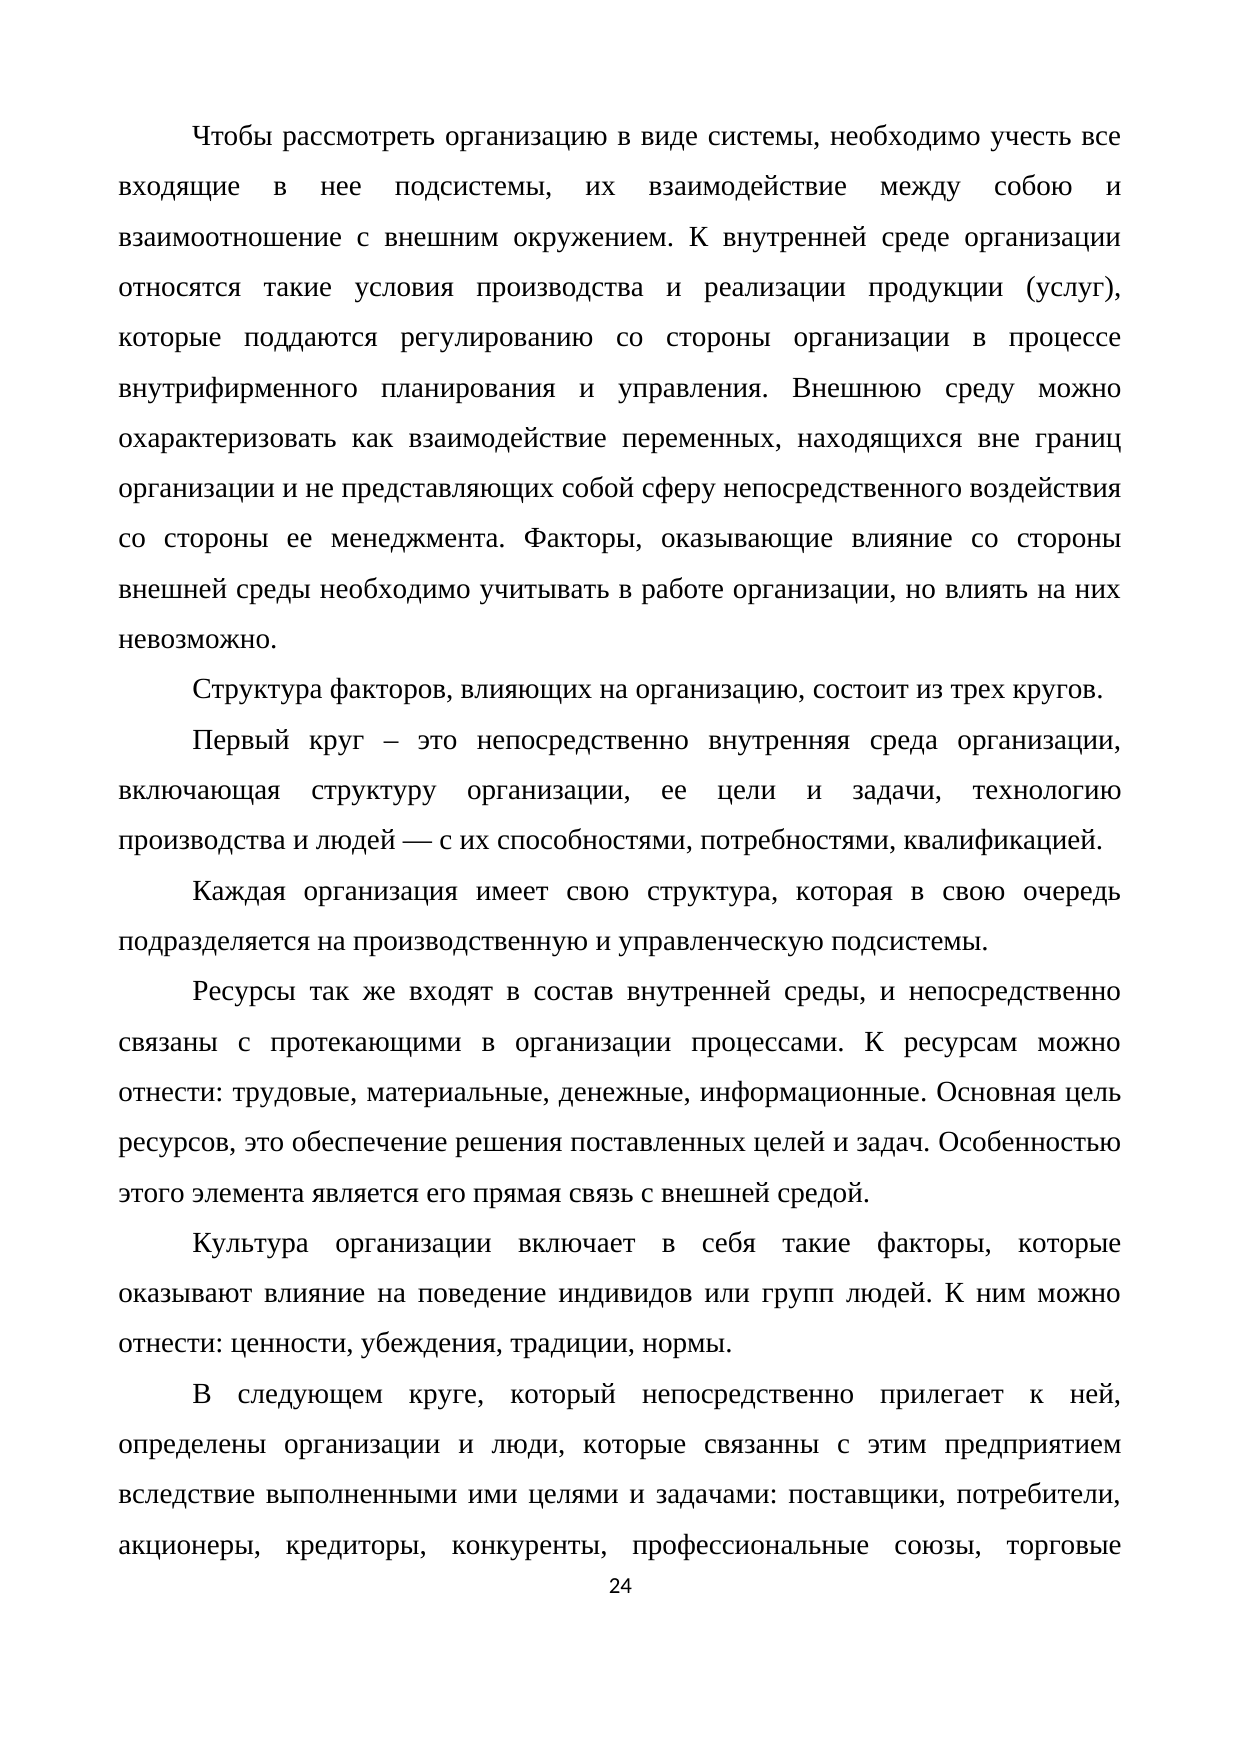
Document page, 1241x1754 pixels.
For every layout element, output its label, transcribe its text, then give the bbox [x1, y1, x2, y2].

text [118, 1376, 1122, 1560]
text Ресурсы так же входят в состав внутренней среды, и непосредственно связаны с протекающими в организации процессами. К ресурсам можно отнести: трудовые, материальные, денежные, информационные. Основная цель ресурсов, это обеспечение решения поставленных целей и задач. Особенностью этого элемента является его прямая связь с внешней средой. [118, 973, 1122, 1208]
text Культура организации включает в себя такие факторы, которые оказывают влияние на поведение индивидов или групп людей. К ним можно отнести: ценности, убеждения, традиции, нормы. [118, 1225, 1122, 1359]
text Первый круг – это непосредственно внутренняя среда организации, включающая структуру организации, ее цели и задачи, технологию производства и людей — с их способностями, потребностями, квалификацией. [118, 722, 1122, 856]
text Структура факторов, влияющих на организацию, состоит из трех кругов. [118, 672, 1122, 705]
text Каждая организация имеет свою структура, которая в свою очередь подразделяется на производственную и управленческую подсистемы. [118, 873, 1122, 957]
text Чтобы рассмотреть организацию в виде системы, необходимо учесть все входящие в нее подсистемы, их взаимодействие между собою и взаимоотношение с внешним окружением. К внутренней среде организации относятся такие условия производства и реализации продукции (услуг), которые поддаются регулированию со стороны организации в процессе внутрифирменного планирования и управления. Внешнюю среду можно охарактеризовать как взаимодействие переменных, находящихся вне границ организации и не представляющих собой сферу непосредственного воздействия со стороны ее менеджмента. Факторы, оказывающие влияние со стороны внешней среды необходимо учитывать в работе организации, но влиять на них невозможно. [118, 118, 1122, 655]
